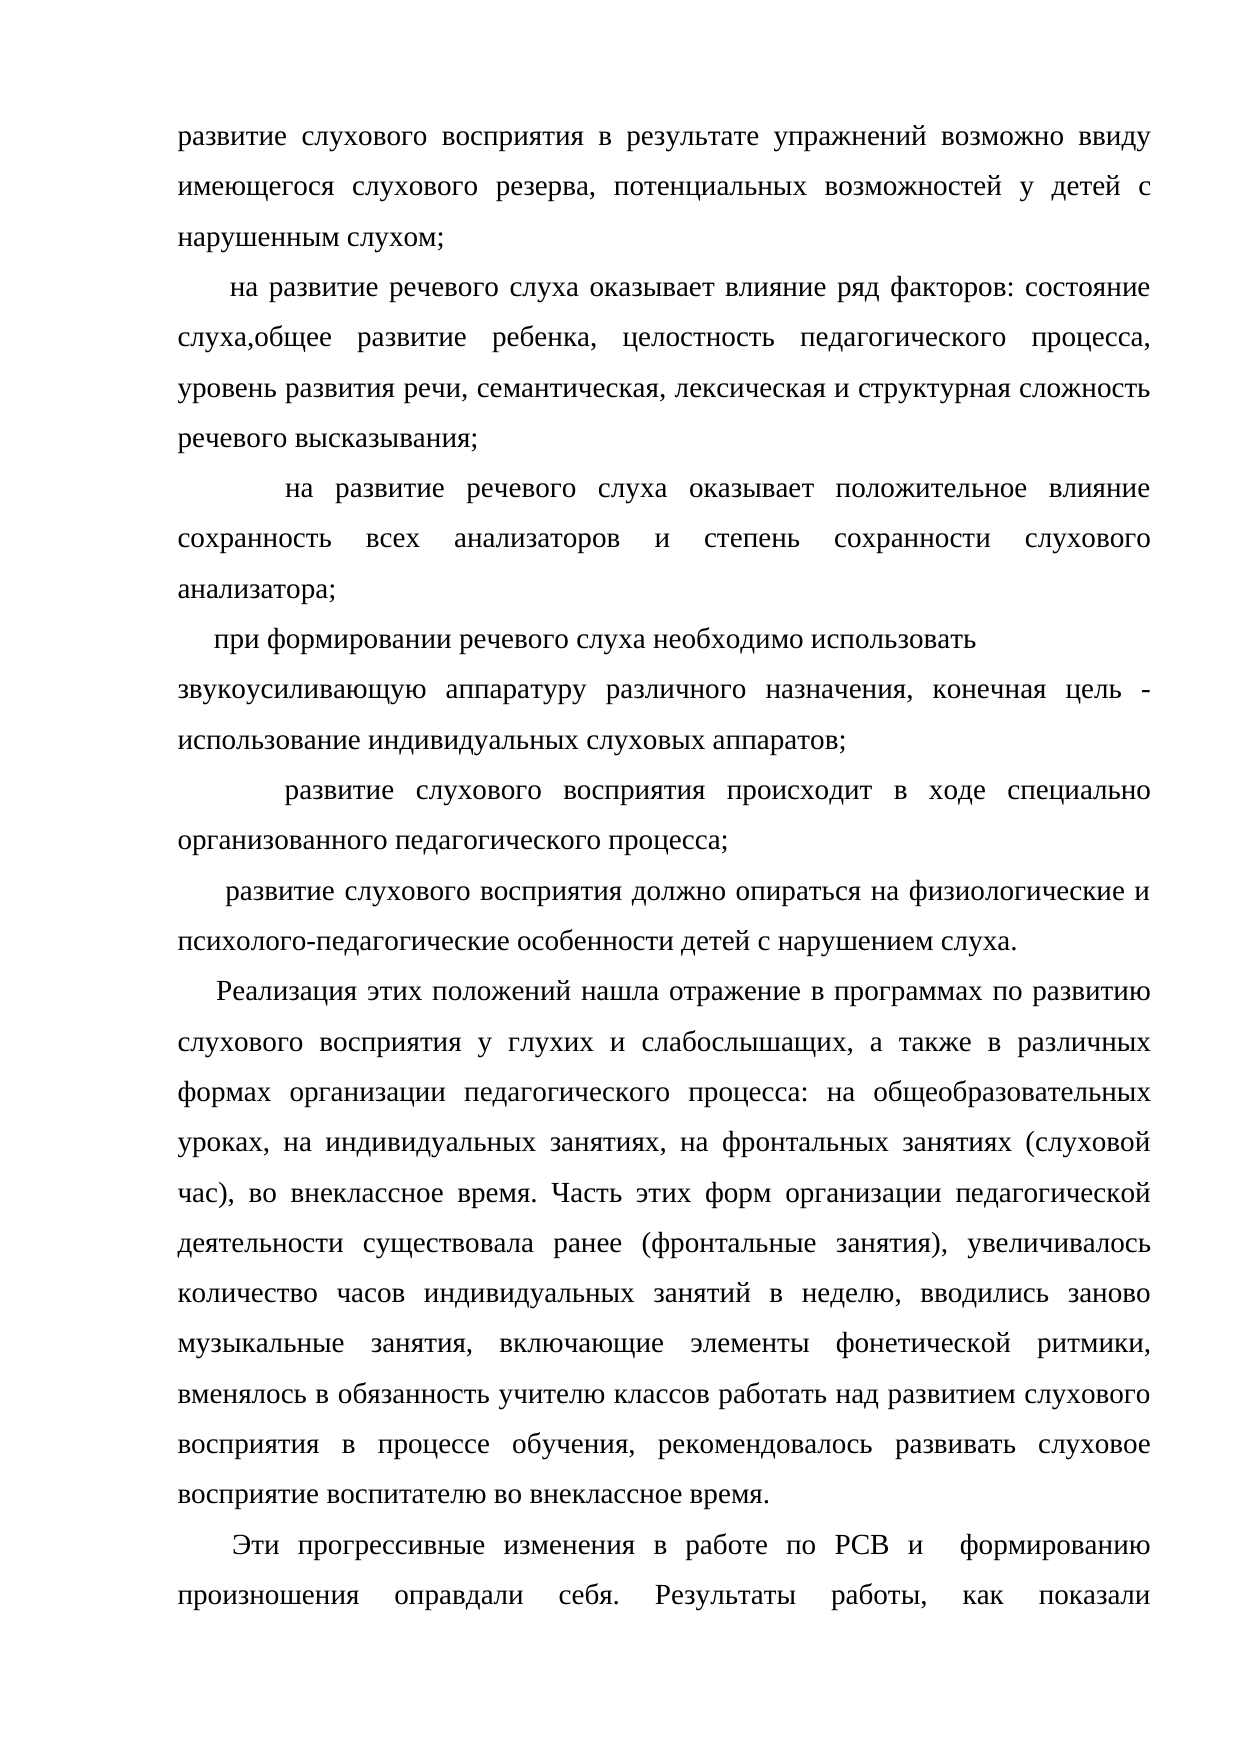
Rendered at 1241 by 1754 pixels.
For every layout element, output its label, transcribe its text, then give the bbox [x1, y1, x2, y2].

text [177, 118, 1152, 252]
text на развитие речевого слуха оказывает положительное влияние сохранность всех анализаторов и степень сохранности слухового анализатора; [177, 470, 1152, 604]
text на развитие речевого слуха оказывает влияние ряд факторов: состояние слуха,общее развитие ребенка, целостность педагогического процесса, уровень развития речи, семантическая, лексическая и структурная сложность речевого высказывания; [177, 269, 1152, 453]
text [177, 1527, 1152, 1611]
text при формировании речевого слуха необходимо использовать [177, 621, 1152, 655]
text развитие слухового восприятия происходит в ходе специально организованного педагогического процесса; [177, 772, 1152, 856]
text развитие слухового восприятия должно опираться на физиологические и психолого-педагогические особенности детей с нарушением слуха. [177, 873, 1152, 957]
text звукоусиливающую аппаратуру различного назначения, конечная цель - использование индивидуальных слуховых аппаратов; [177, 672, 1152, 755]
text Реализация этих положений нашла отражение в программах по развитию слухового восприятия у глухих и слабослышащих, а также в различных формах организации педагогического процесса: на общеобразовательных уроках, на индивидуальных занятиях, на фронтальных занятиях (слуховой час), во внеклассное время. Часть этих форм организации педагогической деятельности существовала ранее (фронтальные занятия), увеличивалось количество часов индивидуальных занятий в неделю, вводились заново музыкальные занятия, включающие элементы фонетической ритмики, вменялось в обязанность учителю классов работать над развитием слухового восприятия в процессе обучения, рекомендовалось развивать слуховое восприятие воспитателю во внеклассное время. [177, 973, 1152, 1510]
